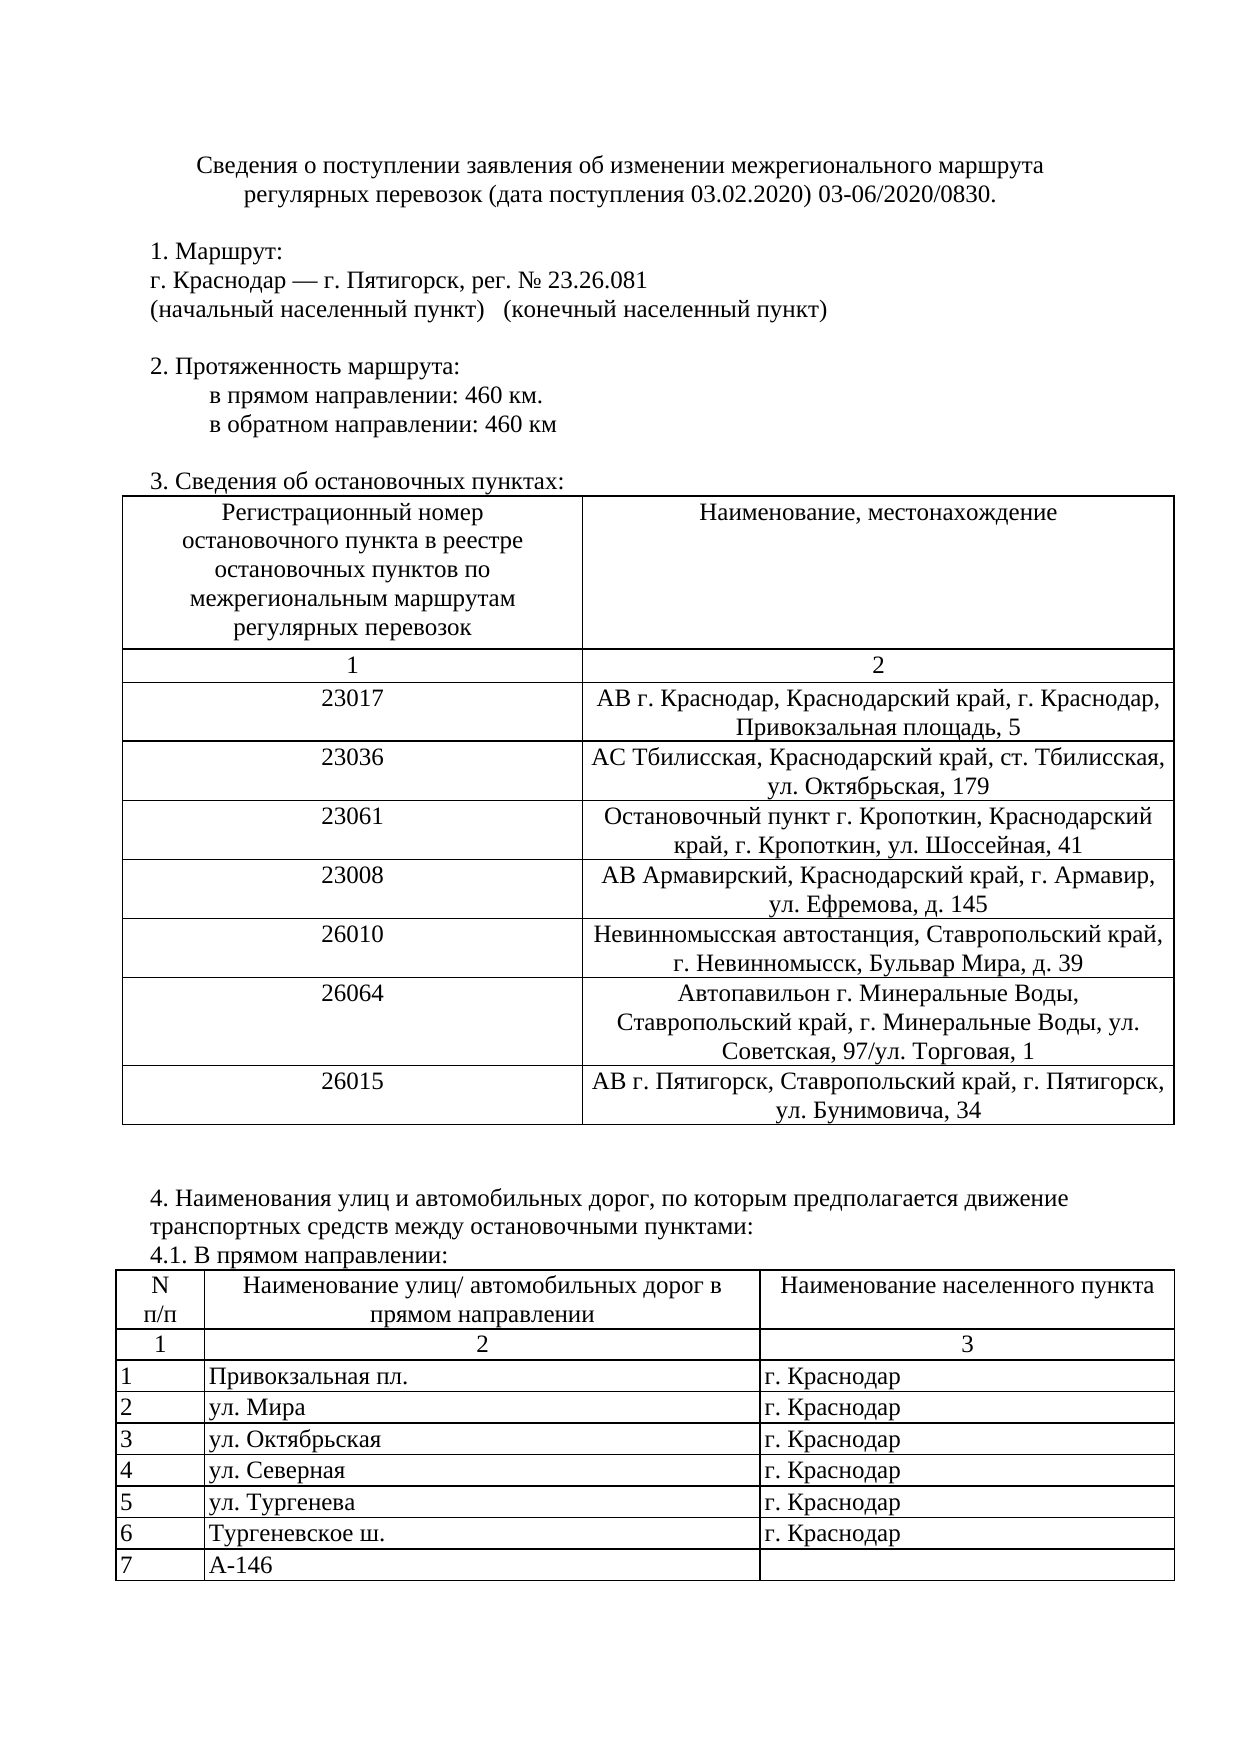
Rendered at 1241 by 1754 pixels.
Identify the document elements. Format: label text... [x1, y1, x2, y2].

text в прямом направлении: 460 км. [150, 380, 1090, 409]
table_cell А-146 [205, 1550, 759, 1579]
table_cell Автопавильон г. Минеральные Воды, Ставропольский край, г. Минеральные Воды, ул. Советская, 97/ул. Торговая, 1 [583, 978, 1173, 1064]
table_cell 2 [117, 1392, 204, 1422]
table_header Наименование, местонахождение [583, 497, 1173, 648]
table_cell 23017 [123, 683, 582, 740]
table_cell Невинномысская автостанция, Ставропольский край, г. Невинномысск, Бульвар Мира, д. 39 [583, 919, 1173, 977]
text 4. Наименования улиц и автомобильных дорог, по которым предполагается движение транспортных средств между остановочными пунктами: [150, 1183, 1090, 1240]
table_cell г. Краснодар [761, 1361, 1174, 1391]
table_cell 1 [117, 1330, 204, 1359]
table_cell 2 [583, 650, 1173, 681]
table_cell 7 [117, 1550, 204, 1579]
table_cell 1 [123, 650, 582, 681]
table_cell 23008 [123, 860, 582, 918]
table_cell АС Тбилисская, Краснодарский край, ст. Тбилисская, ул. Октябрьская, 179 [583, 742, 1173, 799]
table_cell г. Краснодар [761, 1455, 1174, 1485]
table_cell [761, 1550, 1174, 1579]
table_cell ул. Мира [205, 1392, 759, 1422]
table_cell 23061 [123, 801, 582, 858]
table_cell г. Краснодар [761, 1424, 1174, 1454]
table_cell Привокзальная пл. [205, 1361, 759, 1391]
text г. Краснодар — г. Пятигорск, рег. № 23.26.081 [150, 265, 1090, 294]
table_cell 26015 [123, 1066, 582, 1123]
table_header Регистрационный номер остановочного пункта в реестре остановочных пунктов по межрегиональным маршрутам регулярных перевозок [123, 497, 582, 648]
table_cell 26064 [123, 978, 582, 1064]
table_cell 5 [117, 1487, 204, 1517]
text 3. Сведения об остановочных пунктах: [150, 466, 1090, 495]
text 1. Маршрут: [150, 236, 1090, 265]
text 4.1. В прямом направлении: [150, 1240, 1090, 1269]
table_cell АВ г. Пятигорск, Ставропольский край, г. Пятигорск, ул. Бунимовича, 34 [583, 1066, 1173, 1123]
table_cell 2 [205, 1330, 759, 1359]
table_cell 26010 [123, 919, 582, 977]
table_cell Тургеневское ш. [205, 1518, 759, 1548]
table_cell 1 [117, 1361, 204, 1391]
table_cell 6 [117, 1518, 204, 1548]
table_cell 3 [761, 1330, 1174, 1359]
table_cell Остановочный пункт г. Кропоткин, Краснодарский край, г. Кропоткин, ул. Шоссейная, 41 [583, 801, 1173, 858]
table_header Наименование улиц/ автомобильных дорог в прямом направлении [205, 1271, 759, 1328]
table_cell АВ г. Краснодар, Краснодарский край, г. Краснодар, Привокзальная площадь, 5 [583, 683, 1173, 740]
table_cell ул. Северная [205, 1455, 759, 1485]
table_cell 23036 [123, 742, 582, 799]
table_cell ул. Октябрьская [205, 1424, 759, 1454]
table_cell 3 [117, 1424, 204, 1454]
table_cell АВ Армавирский, Краснодарский край, г. Армавир, ул. Ефремова, д. 145 [583, 860, 1173, 918]
table_header N п/п [117, 1271, 204, 1328]
table_cell г. Краснодар [761, 1487, 1174, 1517]
text Сведения о поступлении заявления об изменении межрегионального маршрута регулярных перевозок (дата поступления 03.02.2020) 03-06/2020/0830. [150, 150, 1090, 207]
text 2. Протяженность маршрута: [150, 351, 1090, 380]
table_cell г. Краснодар [761, 1518, 1174, 1548]
table_cell 4 [117, 1455, 204, 1485]
table_cell ул. Тургенева [205, 1487, 759, 1517]
table_header Наименование населенного пункта [761, 1271, 1174, 1328]
text в обратном направлении: 460 км [150, 409, 1090, 437]
table_cell г. Краснодар [761, 1392, 1174, 1422]
text (начальный населенный пункт) (конечный населенный пункт) [150, 294, 1090, 322]
